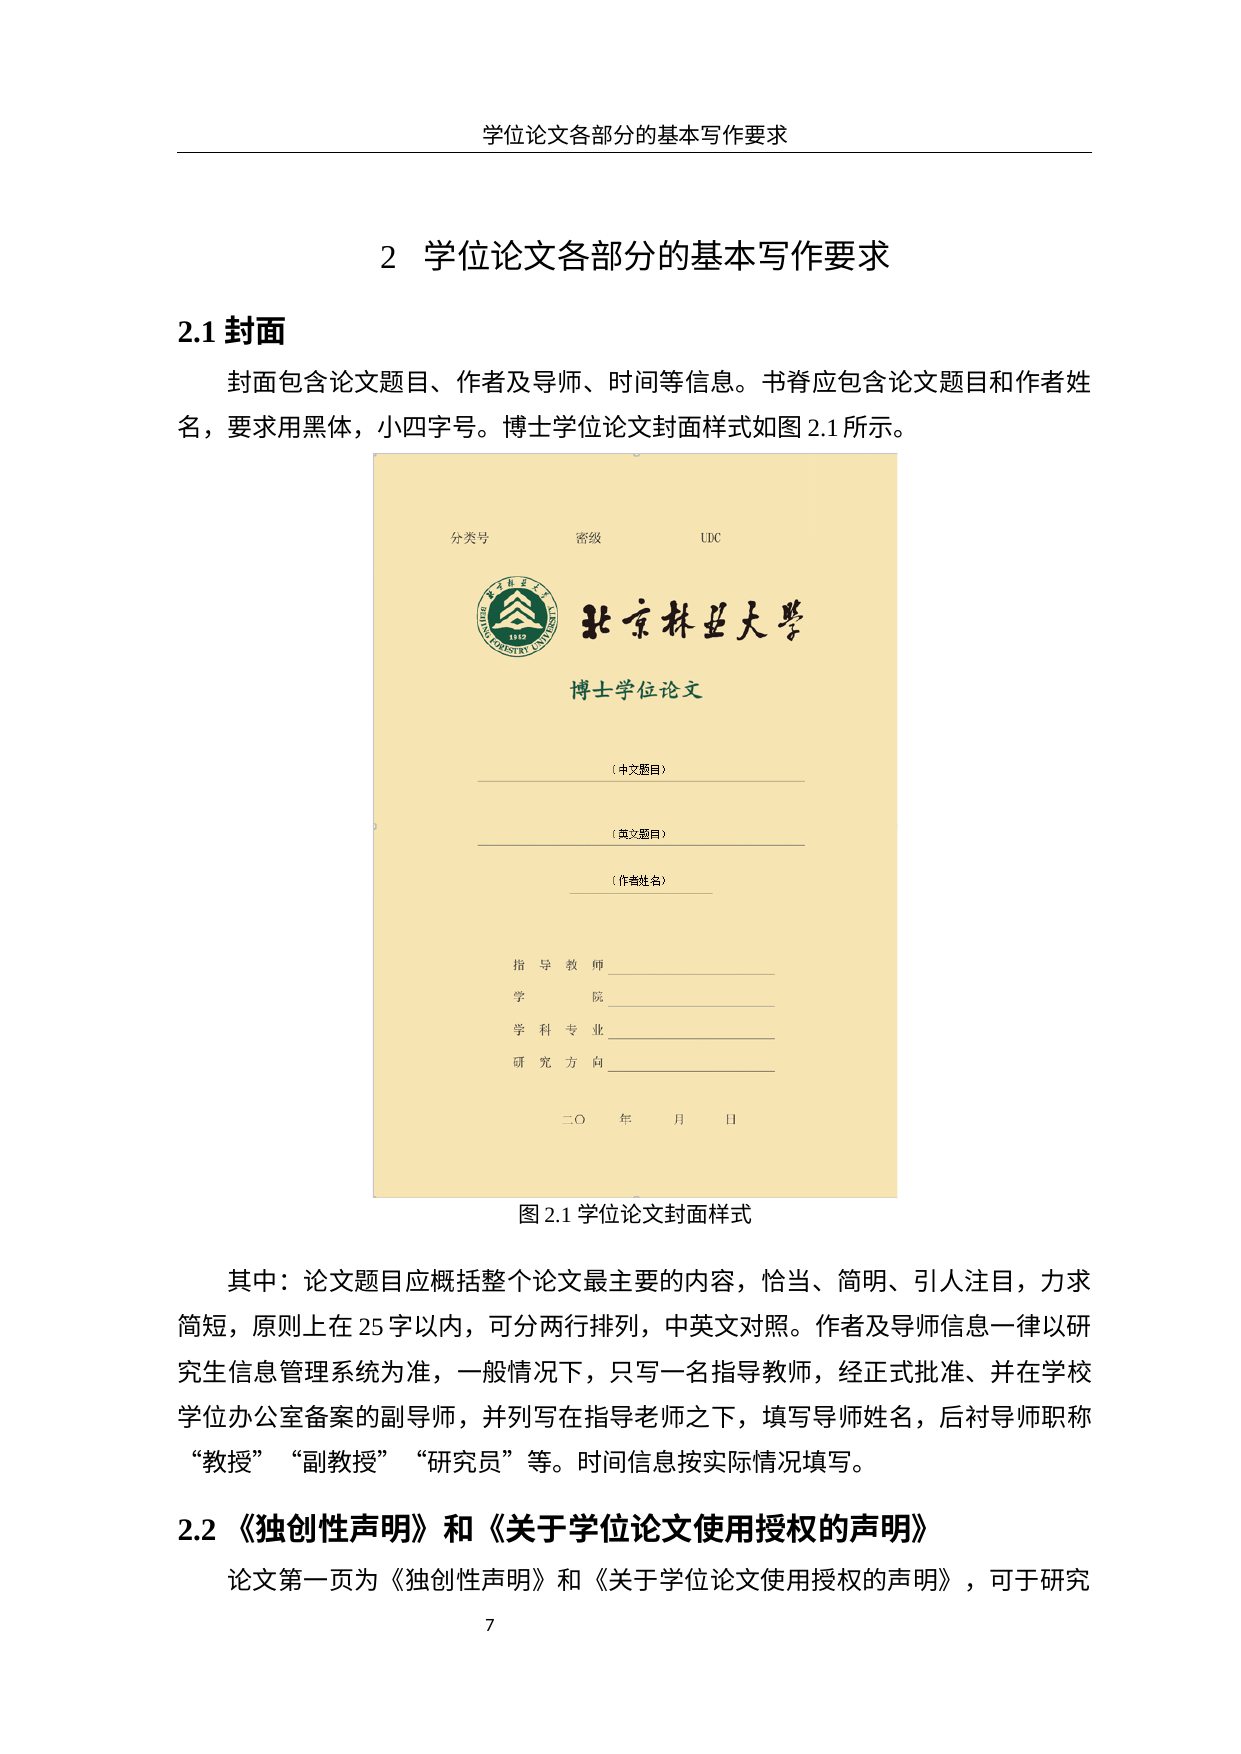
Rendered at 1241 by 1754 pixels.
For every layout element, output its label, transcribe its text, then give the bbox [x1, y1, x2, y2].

text 其中：论文题目应概括整个论文最主要的内容，恰当、简明、引人注目，力求简短，原则上在25字以内，可分两行排列，中英文对照。作者及导师信息一律以研究生信息管理系统为准，一般情况下，只写一名指导教师，经正式批准、并在学校学位办公室备案的副导师，并列写在指导老师之下，填写导师姓名，后衬导师职称“教授”“副教授”“研究员”等。时间信息按实际情况填写。 [177, 1262, 1092, 1479]
subtitle 《独创性声明》和《关于学位论文使用授权的声明》 [177, 1504, 1092, 1549]
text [177, 1561, 1092, 1597]
subtitle 学位论文各部分的基本写作要求 [177, 229, 1092, 278]
text 图2.1 学位论文封面样式 [177, 1197, 1092, 1229]
subtitle 封面 [177, 306, 1092, 351]
picture [372, 453, 898, 1198]
text 封面包含论文题目、作者及导师、时间等信息。书脊应包含论文题目和作者姓名，要求用黑体，小四字号。博士学位论文封面样式如图2.1所示。 [177, 362, 1092, 444]
